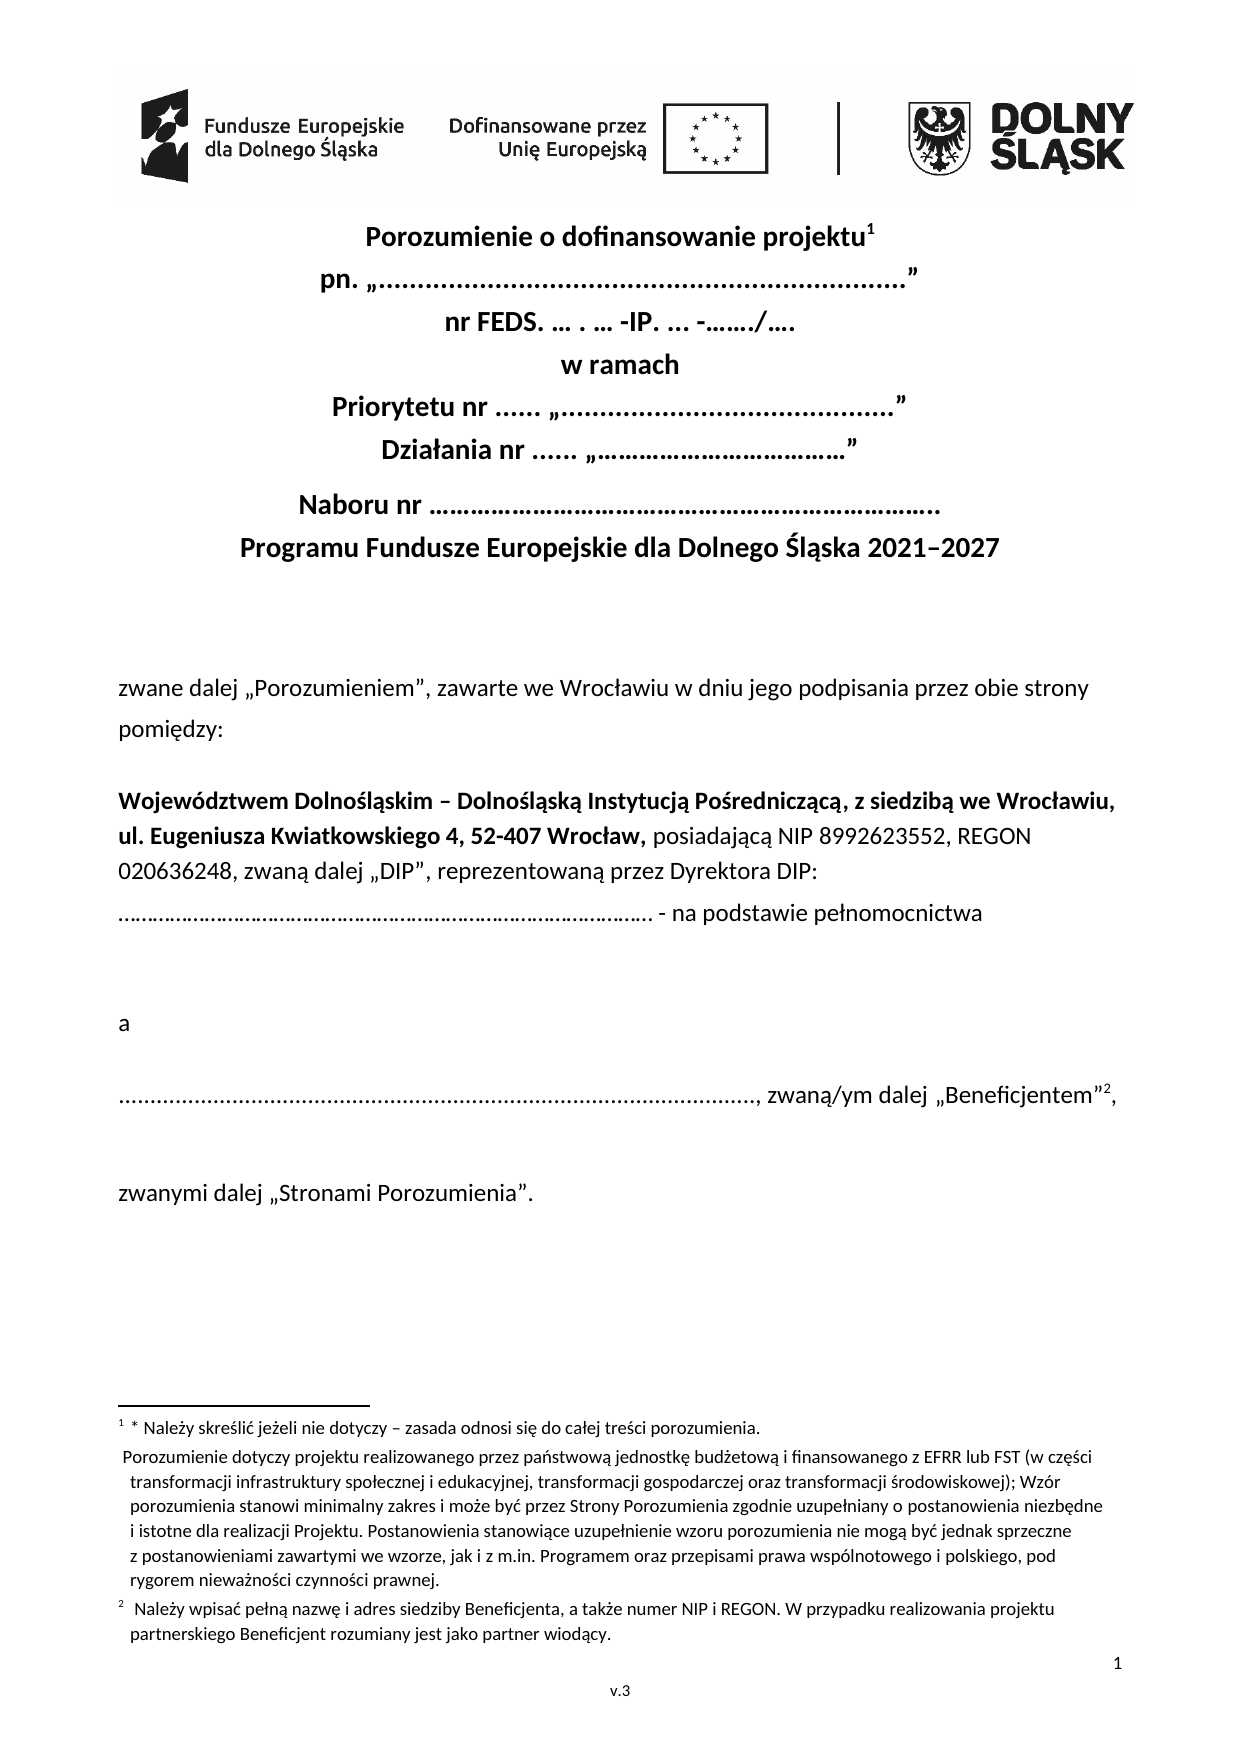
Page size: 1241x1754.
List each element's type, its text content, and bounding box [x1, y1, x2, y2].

subtitle Naboru nr ……………………………………………………………….. Programu Fundusze Europejskie dla Dolnego Śląska 2021–2027 [118, 486, 1122, 565]
text a [118, 1007, 1122, 1037]
text zwane dalej „Porozumieniem”, zawarte we Wrocławiu w dniu jego podpisania przez obie strony [118, 672, 1122, 702]
text pomiędzy: [118, 713, 1122, 743]
subtitle Porozumienie o dofinansowanie projektu pn. „....................................................................” nr FEDS. … . … -IP. ... -……./…. w ramach Priorytetu nr ...... „...........................................” Działania nr ...... „………………………………” [118, 218, 1122, 467]
text ....................................................................................................., zwaną/ym dalej „Beneficjentem”, [118, 1079, 1122, 1110]
text zwanymi dalej „Stronami Porozumienia”. [118, 1177, 1122, 1207]
text Województwem Dolnośląskim – Dolnośląską Instytucją Pośredniczącą, z siedzibą we Wrocławiu, ul. Eugeniusza Kwiatkowskiego 4, 52-407 Wrocław, posiadającą NIP 8992623552, REGON 020636248, zwaną dalej „DIP”, reprezentowaną przez Dyrektora DIP: [118, 786, 1122, 886]
text ………………………………………………………………………………… - na podstawie pełnomocnictwa [118, 897, 1122, 927]
picture [118, 65, 1134, 206]
